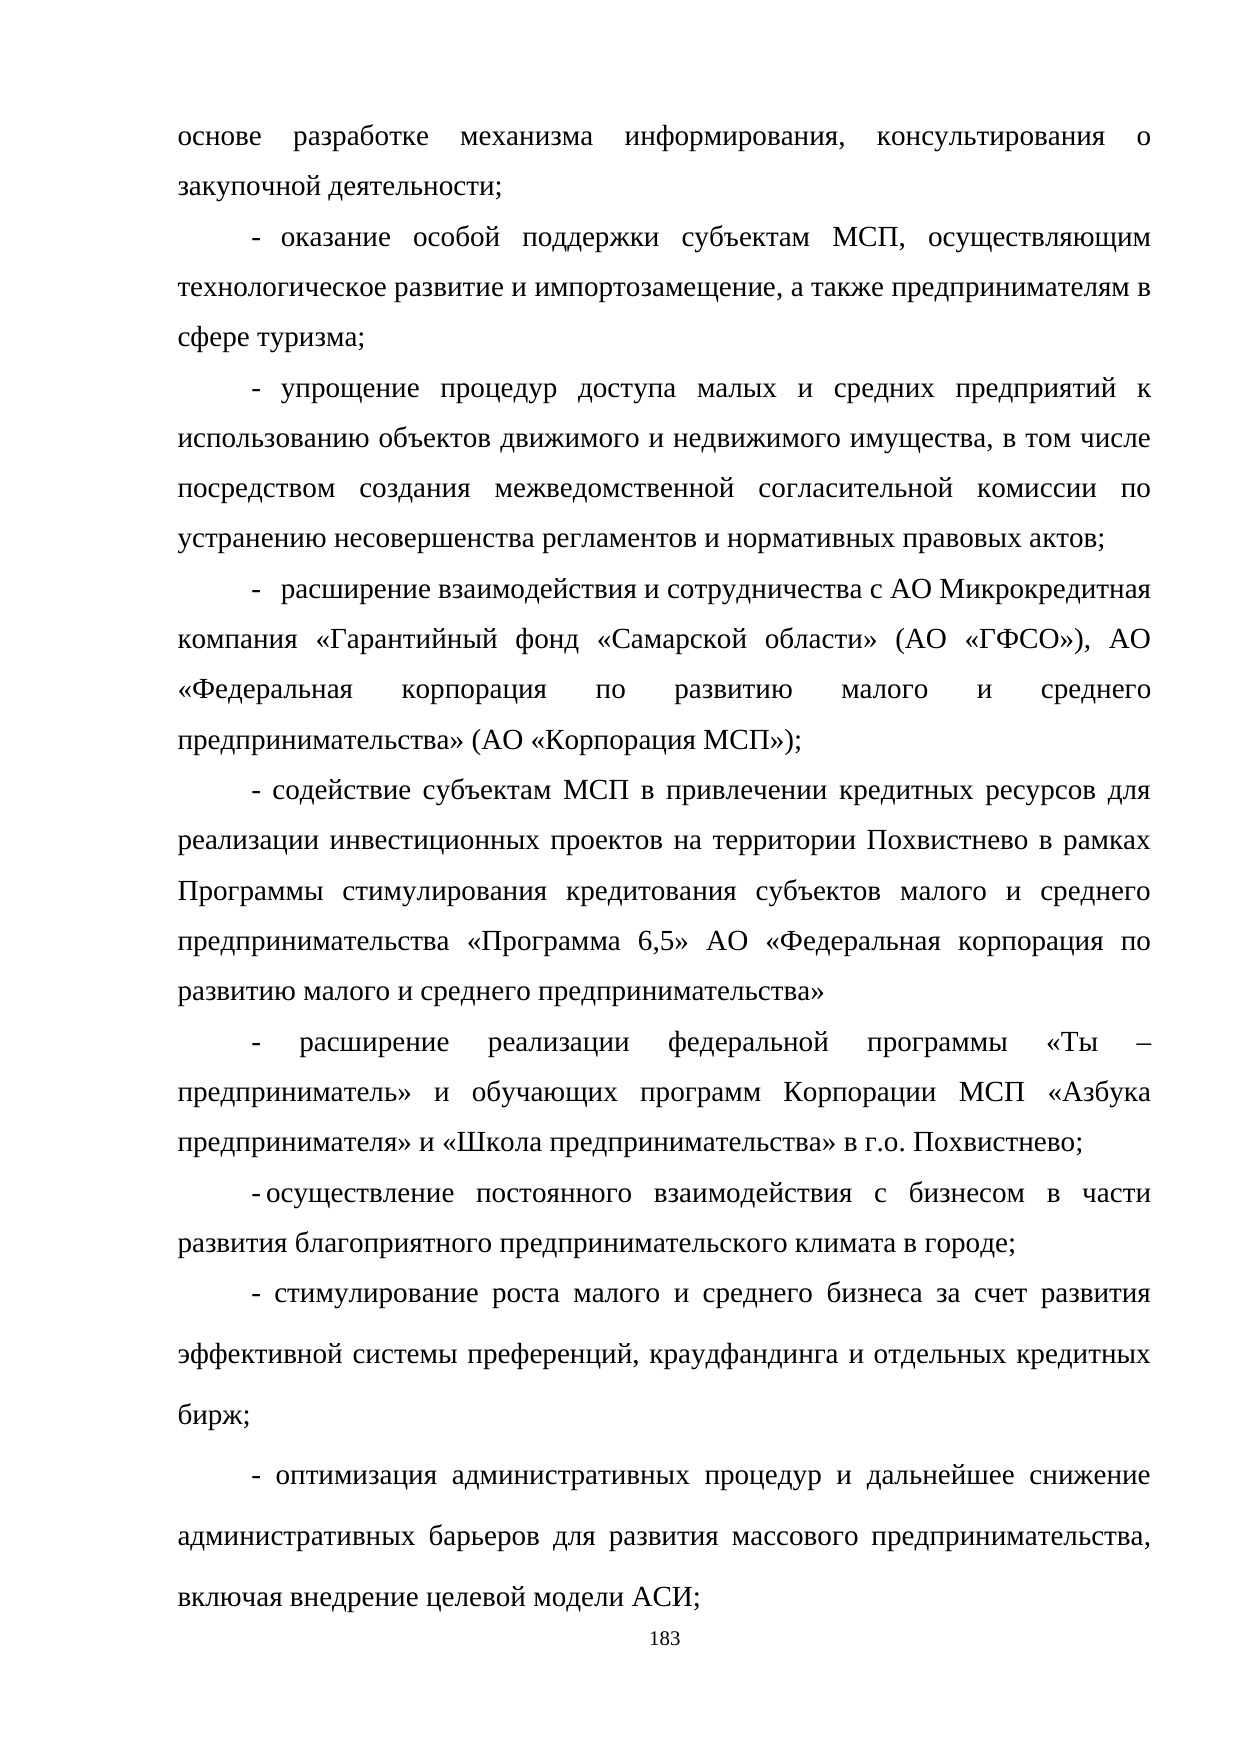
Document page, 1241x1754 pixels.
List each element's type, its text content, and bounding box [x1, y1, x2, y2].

list расширение взаимодействия и сотрудничества с АО Микрокредитная компания «Гарантийный фонд «Самарской области» (АО «ГФСО»), АО «Федеральная корпорация по развитию малого и среднего предпринимательства» (АО «Корпорация МСП»); [177, 571, 1152, 755]
text - расширение реализации федеральной программы «Ты – предприниматель» и обучающих программ Корпорации МСП «Азбука предпринимателя» и «Школа предпринимательства» в г.о. Похвистнево; [177, 1024, 1152, 1158]
list оказание особой поддержки субъектам МСП, осуществляющим технологическое развитие и импортозамещение, а также предпринимателям в сфере туризма; [177, 219, 1152, 353]
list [177, 118, 1152, 202]
text - оптимизация административных процедур и дальнейшее снижение административных барьеров для развития массового предпринимательства, включая внедрение целевой модели АСИ; [177, 1457, 1152, 1619]
list осуществление постоянного взаимодействия с бизнесом в части развития благоприятного предпринимательского климата в городе; [177, 1175, 1152, 1258]
text - содействие субъектам МСП в привлечении кредитных ресурсов для реализации инвестиционных проектов на территории Похвистнево в рамках Программы стимулирования кредитования субъектов малого и среднего предпринимательства «Программа 6,5» АО «Федеральная корпорация по развитию малого и среднего предпринимательства» [177, 772, 1152, 1007]
list упрощение процедур доступа малых и средних предприятий к использованию объектов движимого и недвижимого имущества, в том числе посредством создания межведомственной согласительной комиссии по устранению несовершенства регламентов и нормативных правовых актов; [177, 370, 1152, 554]
text - стимулирование роста малого и среднего бизнеса за счет развития эффективной системы преференций, краудфандинга и отдельных кредитных бирж; [177, 1275, 1152, 1437]
